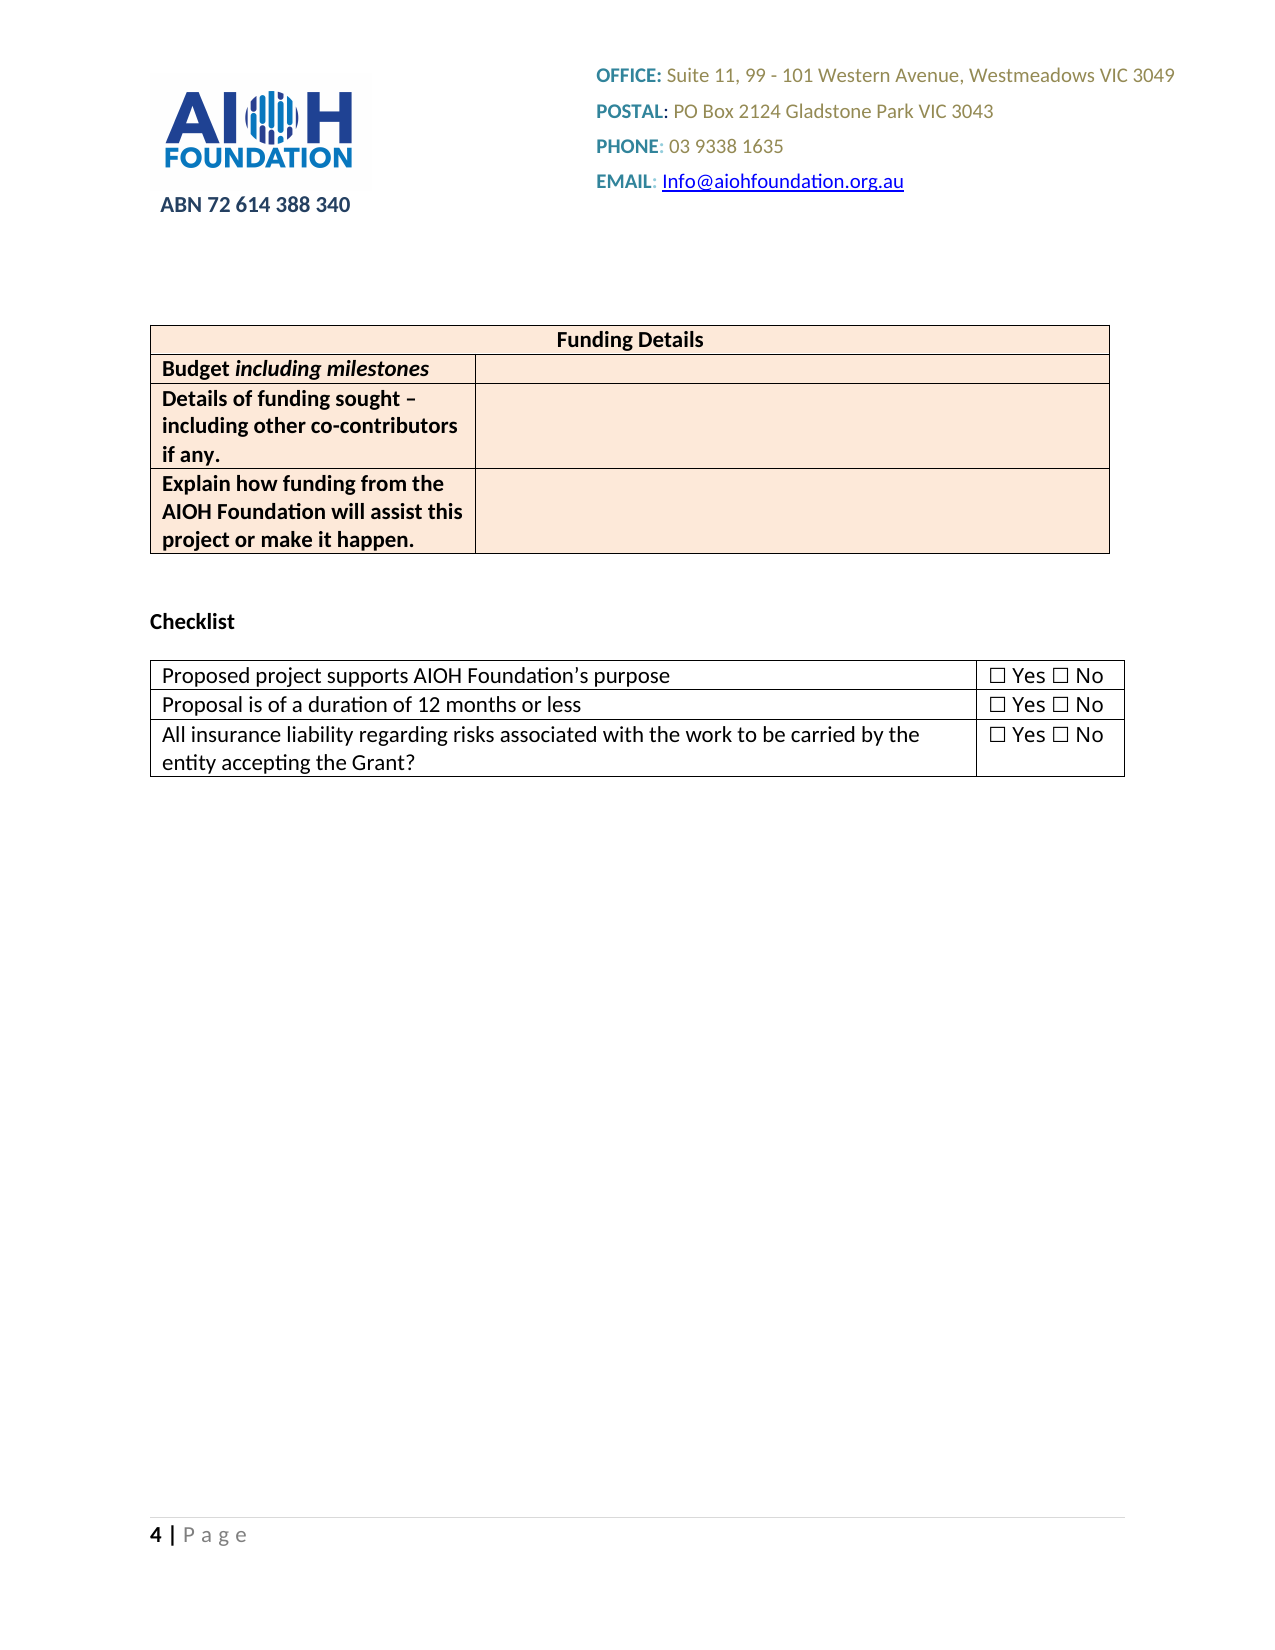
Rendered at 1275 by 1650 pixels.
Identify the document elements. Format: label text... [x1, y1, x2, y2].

table_header Yes No [977, 661, 1124, 689]
table_cell Proposal is of a duration of 12 months or less [151, 690, 976, 719]
table_cell Details of funding sought – including other co-contributors if any. [151, 384, 475, 468]
table_cell [476, 469, 1109, 553]
text Checklist [150, 607, 1125, 635]
table_header Proposed project supports AIOH Foundation’s purpose [151, 661, 976, 689]
table_cell All insurance liability regarding risks associated with the work to be carried by the entity accepting the Grant? [151, 720, 976, 776]
table_cell [476, 355, 1109, 383]
table_header Funding Details [151, 326, 1109, 353]
picture [150, 73, 373, 191]
table_cell Yes No [977, 720, 1124, 776]
table_cell Budget including milestones [151, 355, 475, 383]
table_cell [476, 384, 1109, 468]
table_cell Explain how funding from the AIOH Foundation will assist this project or make it happen. [151, 469, 475, 553]
table_cell Yes No [977, 690, 1124, 719]
